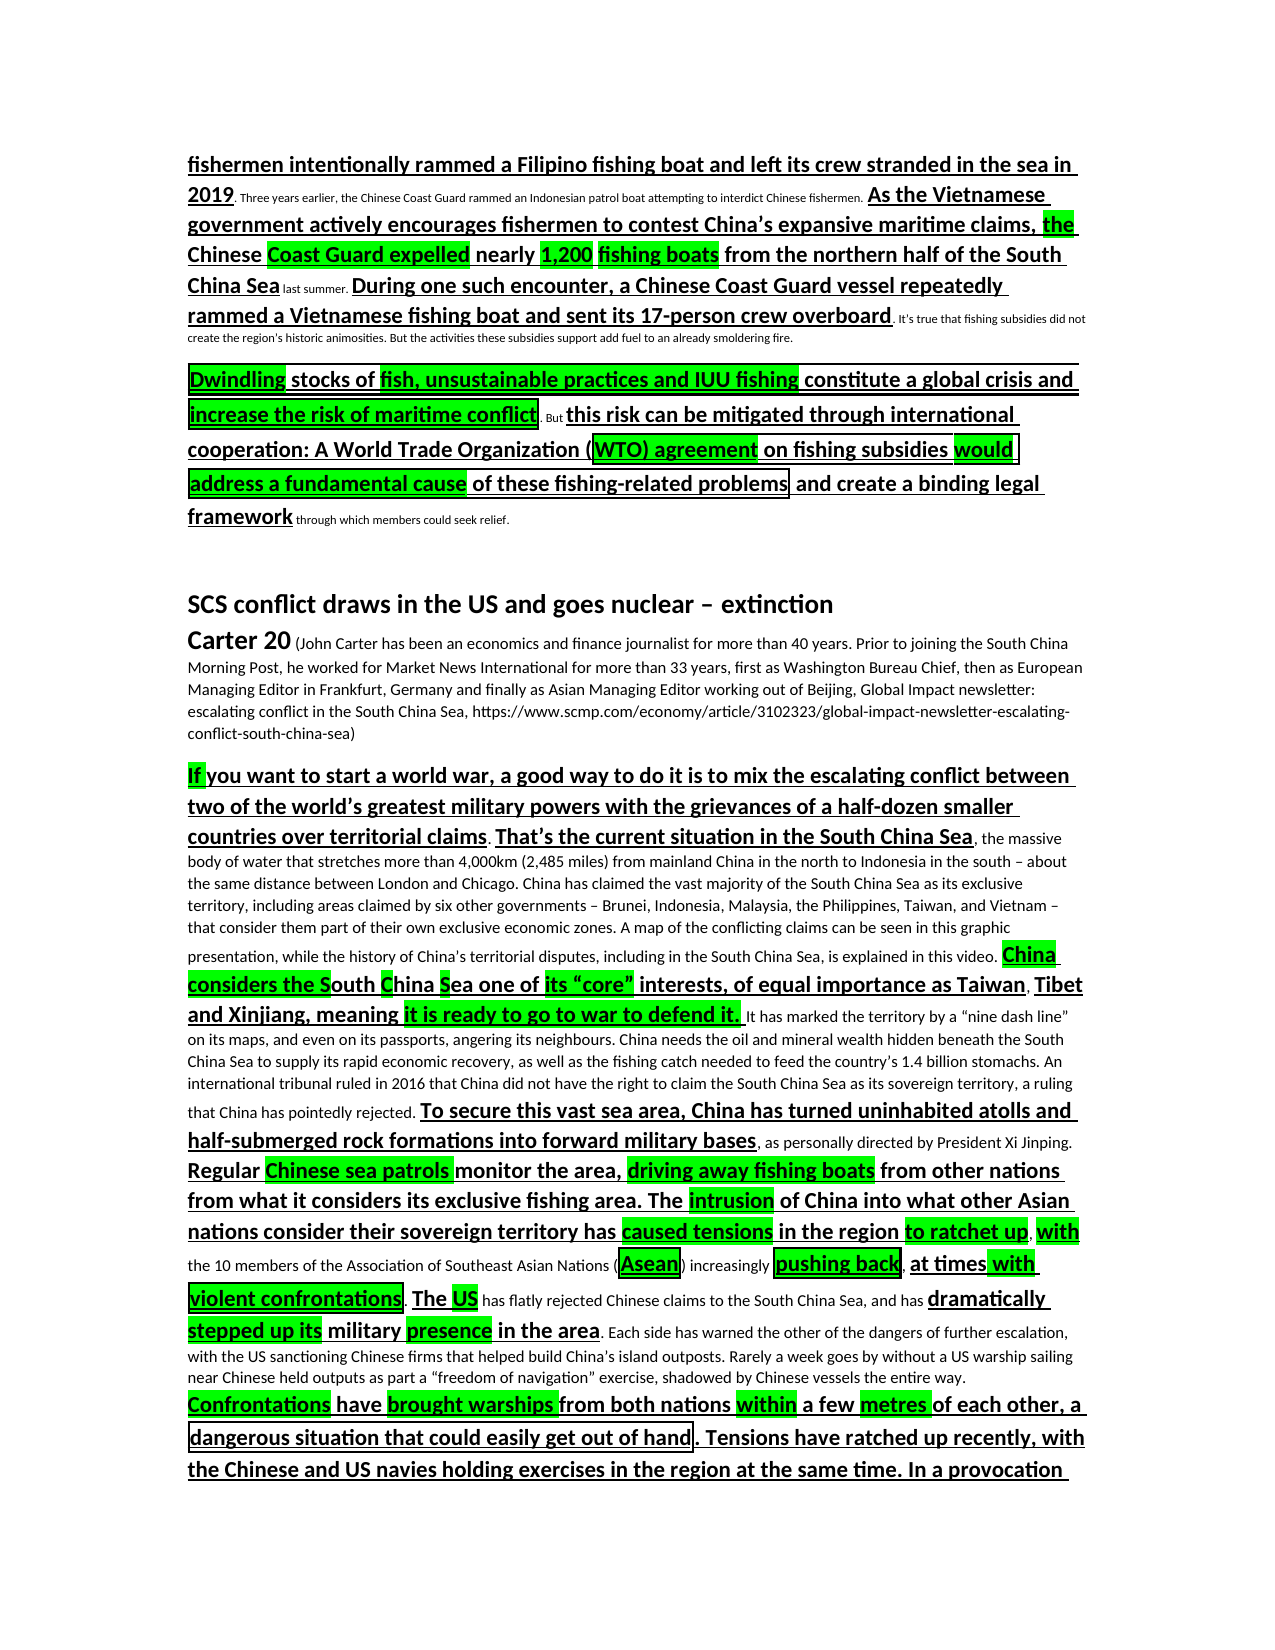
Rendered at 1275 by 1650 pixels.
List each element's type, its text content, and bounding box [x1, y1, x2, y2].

text Dwindling stocks of fish, unsustainable practices and IUU fishing constitute a global crisis and increase the risk of maritime conflict. But this risk can be mitigated through international cooperation: A World Trade Organization (WTO) agreement on fishing subsidies would address a fundamental cause of these fishing-related problems and create a binding legal framework through which members could seek relief. [187, 363, 1087, 530]
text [187, 762, 1087, 1414]
subtitle SCS conflict draws in the US and goes nuclear – extinction [187, 587, 1087, 620]
text Carter 20 (John Carter has been an economics and finance journalist for more than 40 years. Prior to joining the South China Morning Post, he worked for Market News International for more than 33 years, first as Washington Bureau Chief, then as European Managing Editor in Frankfurt, Germany and finally as Asian Managing Editor working out of Beijing, Global Impact newsletter: escalating conflict in the South China Sea, https://www.scmp.com/economy/article/3102323/global-impact-newsletter-escalating-conflict-south-china-sea) [187, 623, 1087, 743]
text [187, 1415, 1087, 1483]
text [187, 150, 1087, 346]
